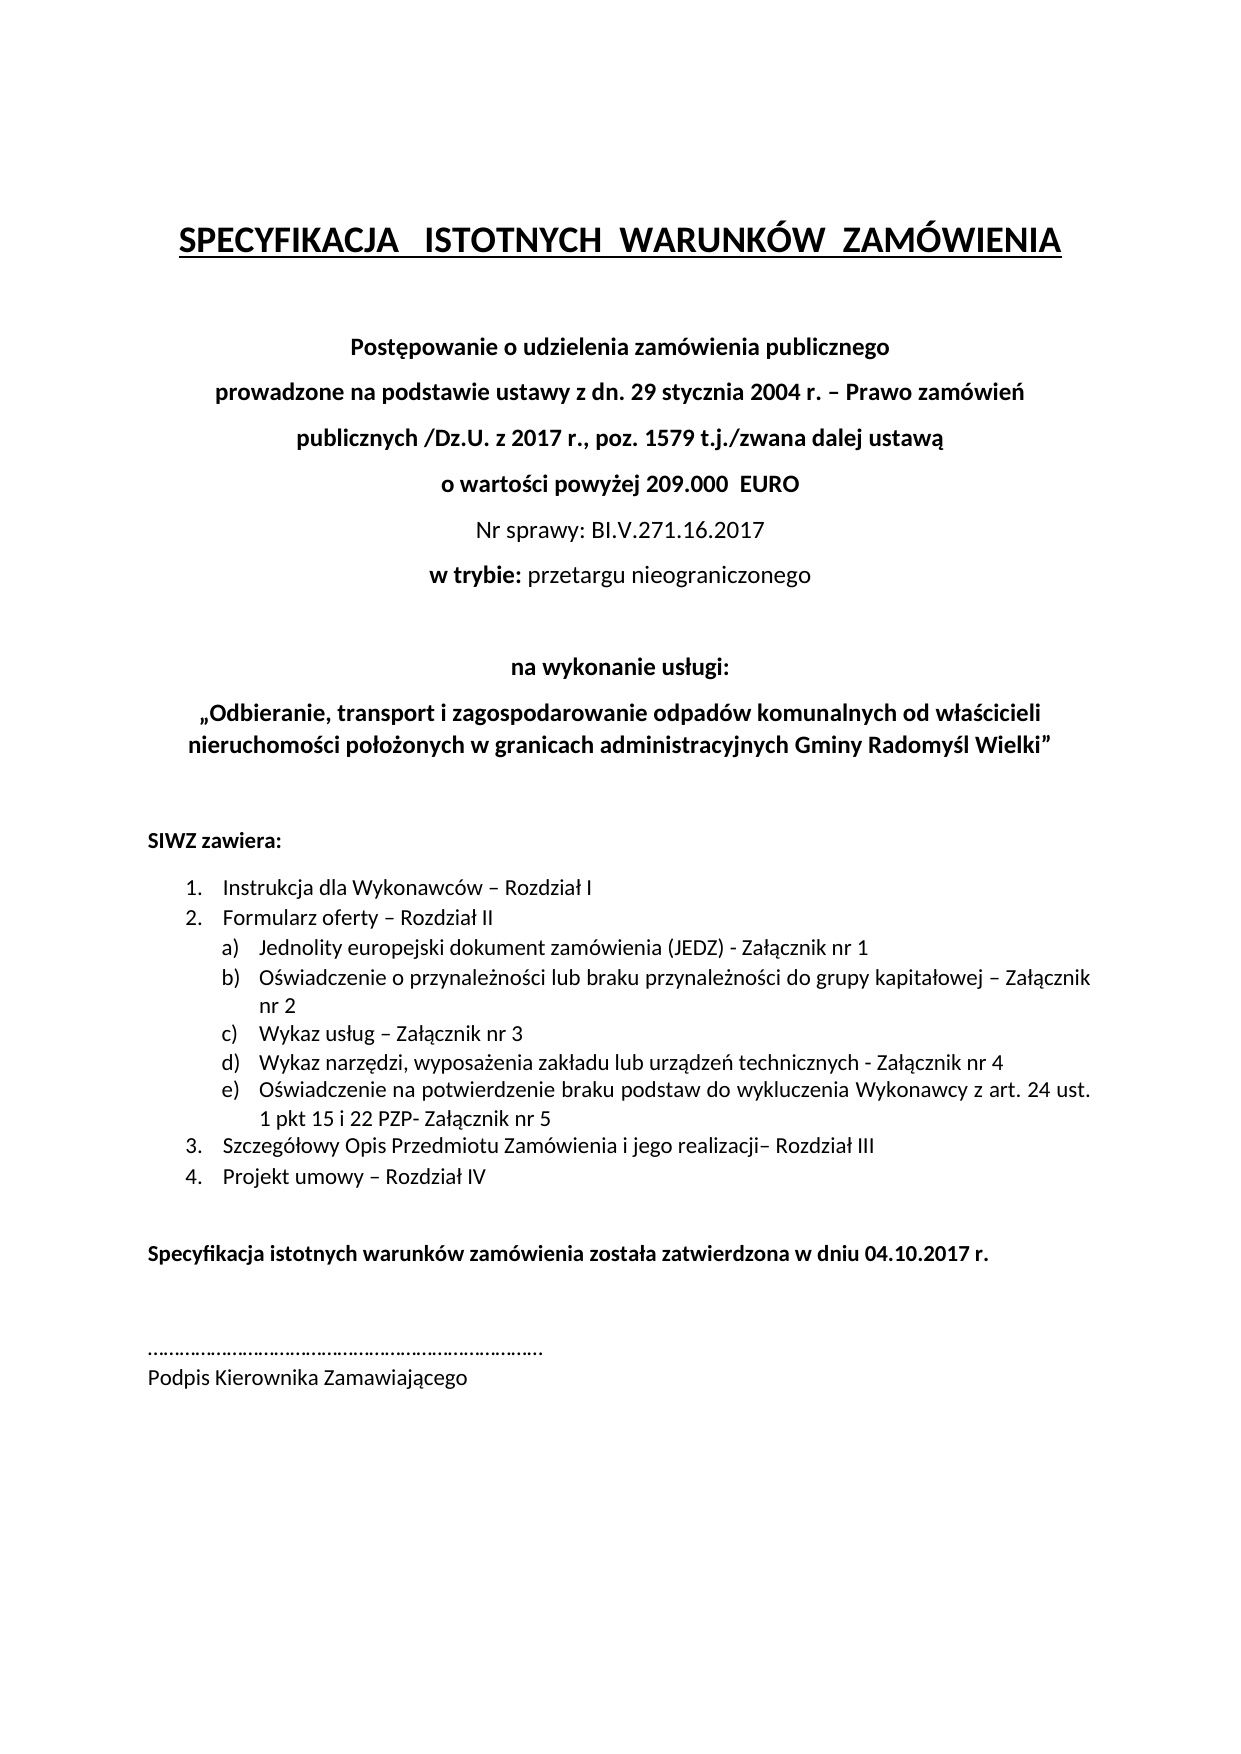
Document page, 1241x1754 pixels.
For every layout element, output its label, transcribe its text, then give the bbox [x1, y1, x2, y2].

text SIWZ zawiera: [148, 826, 1093, 854]
list Szczegółowy Opis Przedmiotu Zamówienia i jego realizacji– Rozdział III [185, 1132, 1093, 1160]
text Specyfikacja istotnych warunków zamówienia została zatwierdzona w dniu 04.10.2017 r. [148, 1239, 1093, 1267]
list Oświadczenie o przynależności lub braku przynależności do grupy kapitałowej – Załącznik nr 2 [221, 963, 1093, 1019]
list Projekt umowy – Rozdział IV [185, 1162, 1093, 1190]
text Postępowanie o udzielenia zamówienia publicznego [148, 331, 1093, 361]
list Instrukcja dla Wykonawców – Rozdział I [185, 873, 1093, 901]
text SPECYFIKACJA ISTOTNYCH WARUNKÓW ZAMÓWIENIA [148, 216, 1093, 262]
text w trybie: przetargu nieograniczonego [148, 559, 1093, 590]
text o wartości powyżej 209.000 EURO [148, 468, 1093, 498]
list Wykaz narzędzi, wyposażenia zakładu lub urządzeń technicznych - Załącznik nr 4 [221, 1048, 1093, 1076]
list Oświadczenie na potwierdzenie braku podstaw do wykluczenia Wykonawcy z art. 24 ust. 1 pkt 15 i 22 PZP- Załącznik nr 5 [221, 1076, 1093, 1132]
text Nr sprawy: BI.V.271.16.2017 [148, 514, 1093, 544]
list Formularz oferty – Rozdział II [185, 903, 1093, 931]
text na wykonanie usługi: [148, 651, 1093, 681]
text prowadzone na podstawie ustawy z dn. 29 stycznia 2004 r. – Prawo zamówień publicznych /Dz.U. z 2017 r., poz. 1579 t.j./zwana dalej ustawą [148, 377, 1093, 453]
text ………………………………………………………………… [148, 1333, 1093, 1361]
text „Odbieranie, transport i zagospodarowanie odpadów komunalnych od właścicieli nieruchomości położonych w granicach administracyjnych Gminy Radomyśl Wielki” [148, 697, 1093, 760]
list Jednolity europejski dokument zamówienia (JEDZ) - Załącznik nr 1 [221, 933, 1093, 961]
list Wykaz usług – Załącznik nr 3 [221, 1019, 1093, 1048]
text Podpis Kierownika Zamawiającego [148, 1363, 1093, 1391]
